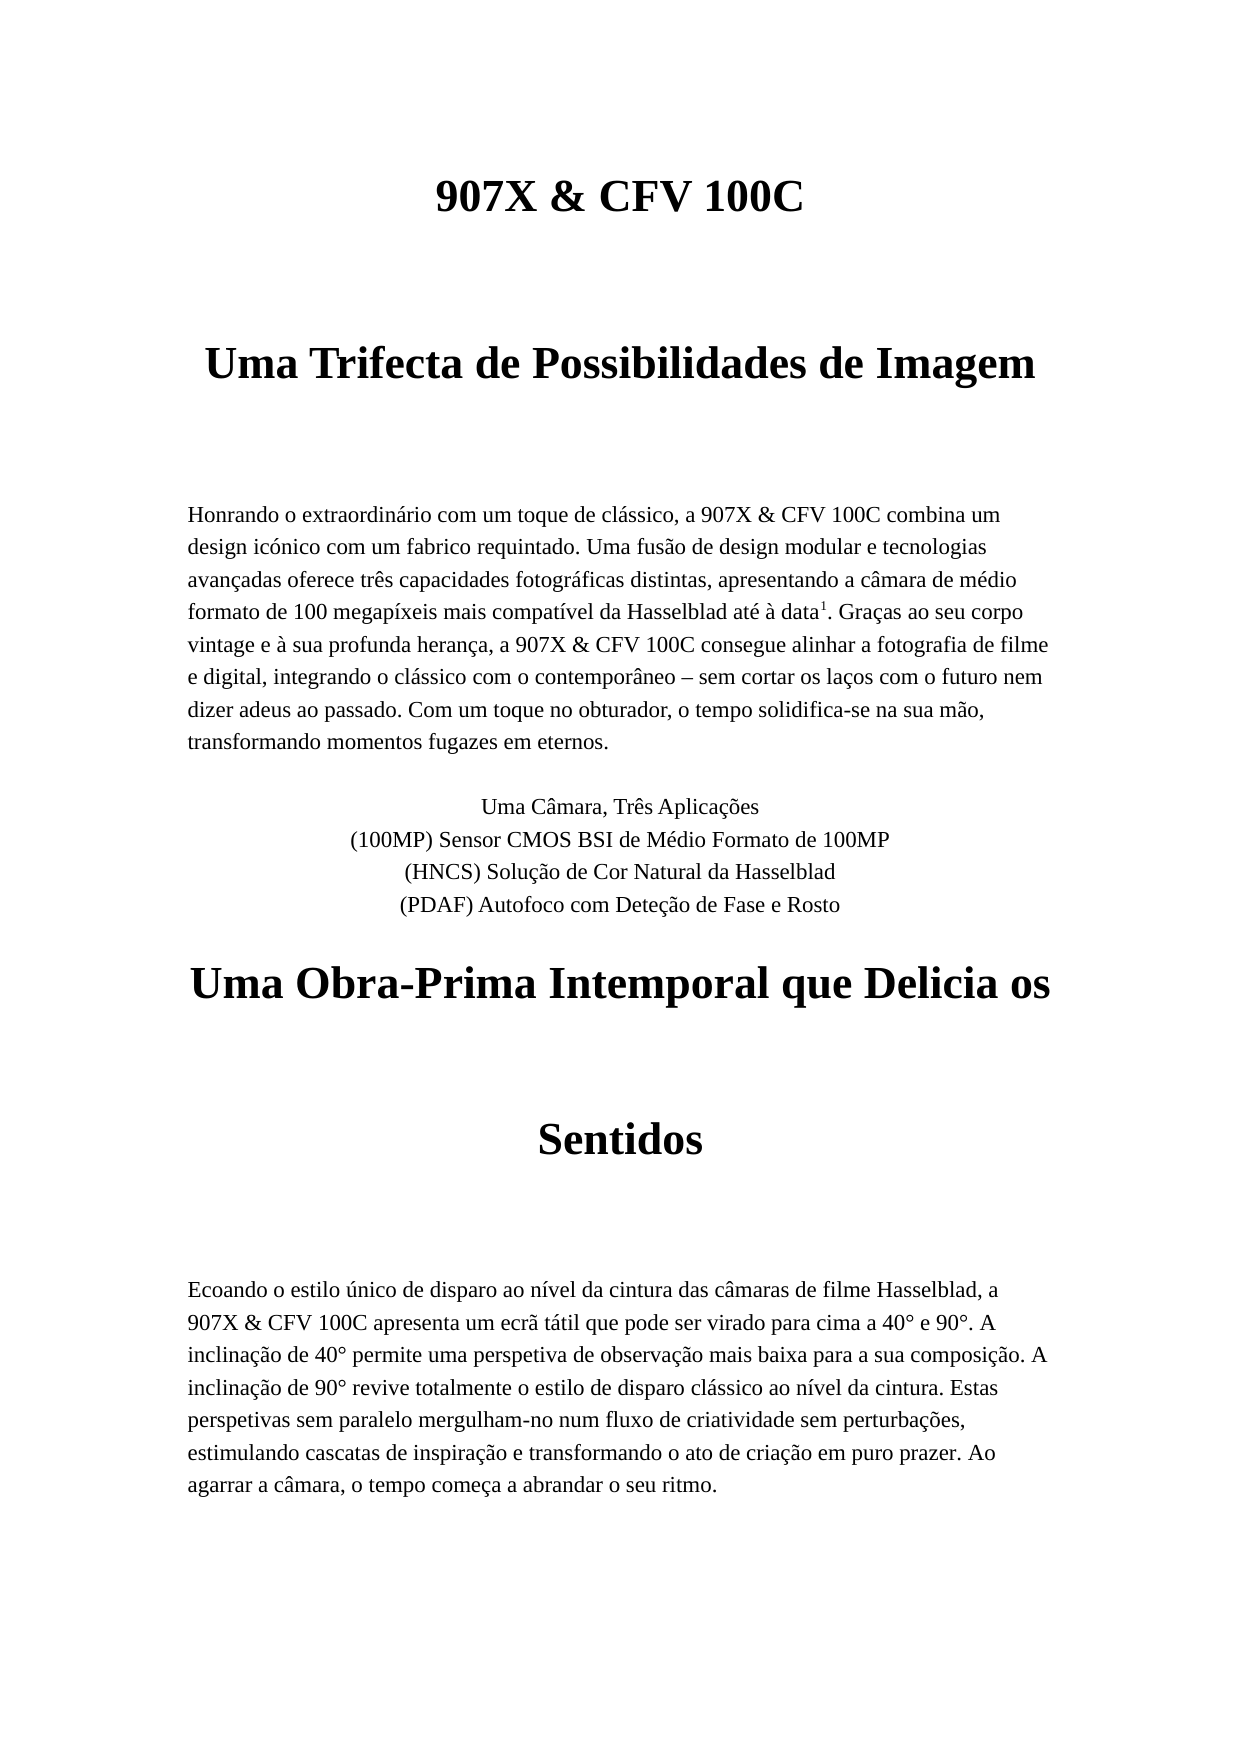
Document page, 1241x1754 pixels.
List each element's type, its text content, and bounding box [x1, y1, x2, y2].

text Honrando o extraordinário com um toque de clássico, a 907X & CFV 100C combina um design icónico com um fabrico requintado. Uma fusão de design modular e tecnologias avançadas oferece três capacidades fotográficas distintas, apresentando a câmara de médio formato de 100 megapíxeis mais compatível da Hasselblad até à data1. Graças ao seu corpo vintage e à sua profunda herança, a 907X & CFV 100C consegue alinhar a fotografia de filme e digital, integrando o clássico com o contemporâneo – sem cortar os laços com o futuro nem dizer adeus ao passado. Com um toque no obturador, o tempo solidifica-se na sua mão, transformando momentos fugazes em eternos. [187, 498, 1053, 758]
subtitle Uma Trifecta de Possibilidades de Imagem [187, 330, 1053, 395]
text (HNCS) Solução de Cor Natural da Hasselblad [187, 855, 1053, 888]
subtitle 907X & CFV 100C [187, 162, 1053, 227]
text (100MP) Sensor CMOS BSI de Médio Formato de 100MP [187, 823, 1053, 855]
text (PDAF) Autofoco com Deteção de Fase e Rosto [187, 888, 1053, 920]
subtitle 第一章：Uma Obra-Prima Intemporal que Delicia os Sentidos [187, 949, 1053, 1170]
text Ecoando o estilo único de disparo ao nível da cintura das câmaras de filme Hasselblad, a 907X & CFV 100C apresenta um ecrã tátil que pode ser virado para cima a 40° e 90°. A inclinação de 40° permite uma perspetiva de observação mais baixa para a sua composição. A inclinação de 90° revive totalmente o estilo de disparo clássico ao nível da cintura. Estas perspetivas sem paralelo mergulham-no num fluxo de criatividade sem perturbações, estimulando cascatas de inspiração e transformando o ato de criação em puro prazer. Ao agarrar a câmara, o tempo começa a abrandar o seu ritmo. [187, 1273, 1053, 1501]
text Uma Câmara, Três Aplicações [187, 790, 1053, 823]
